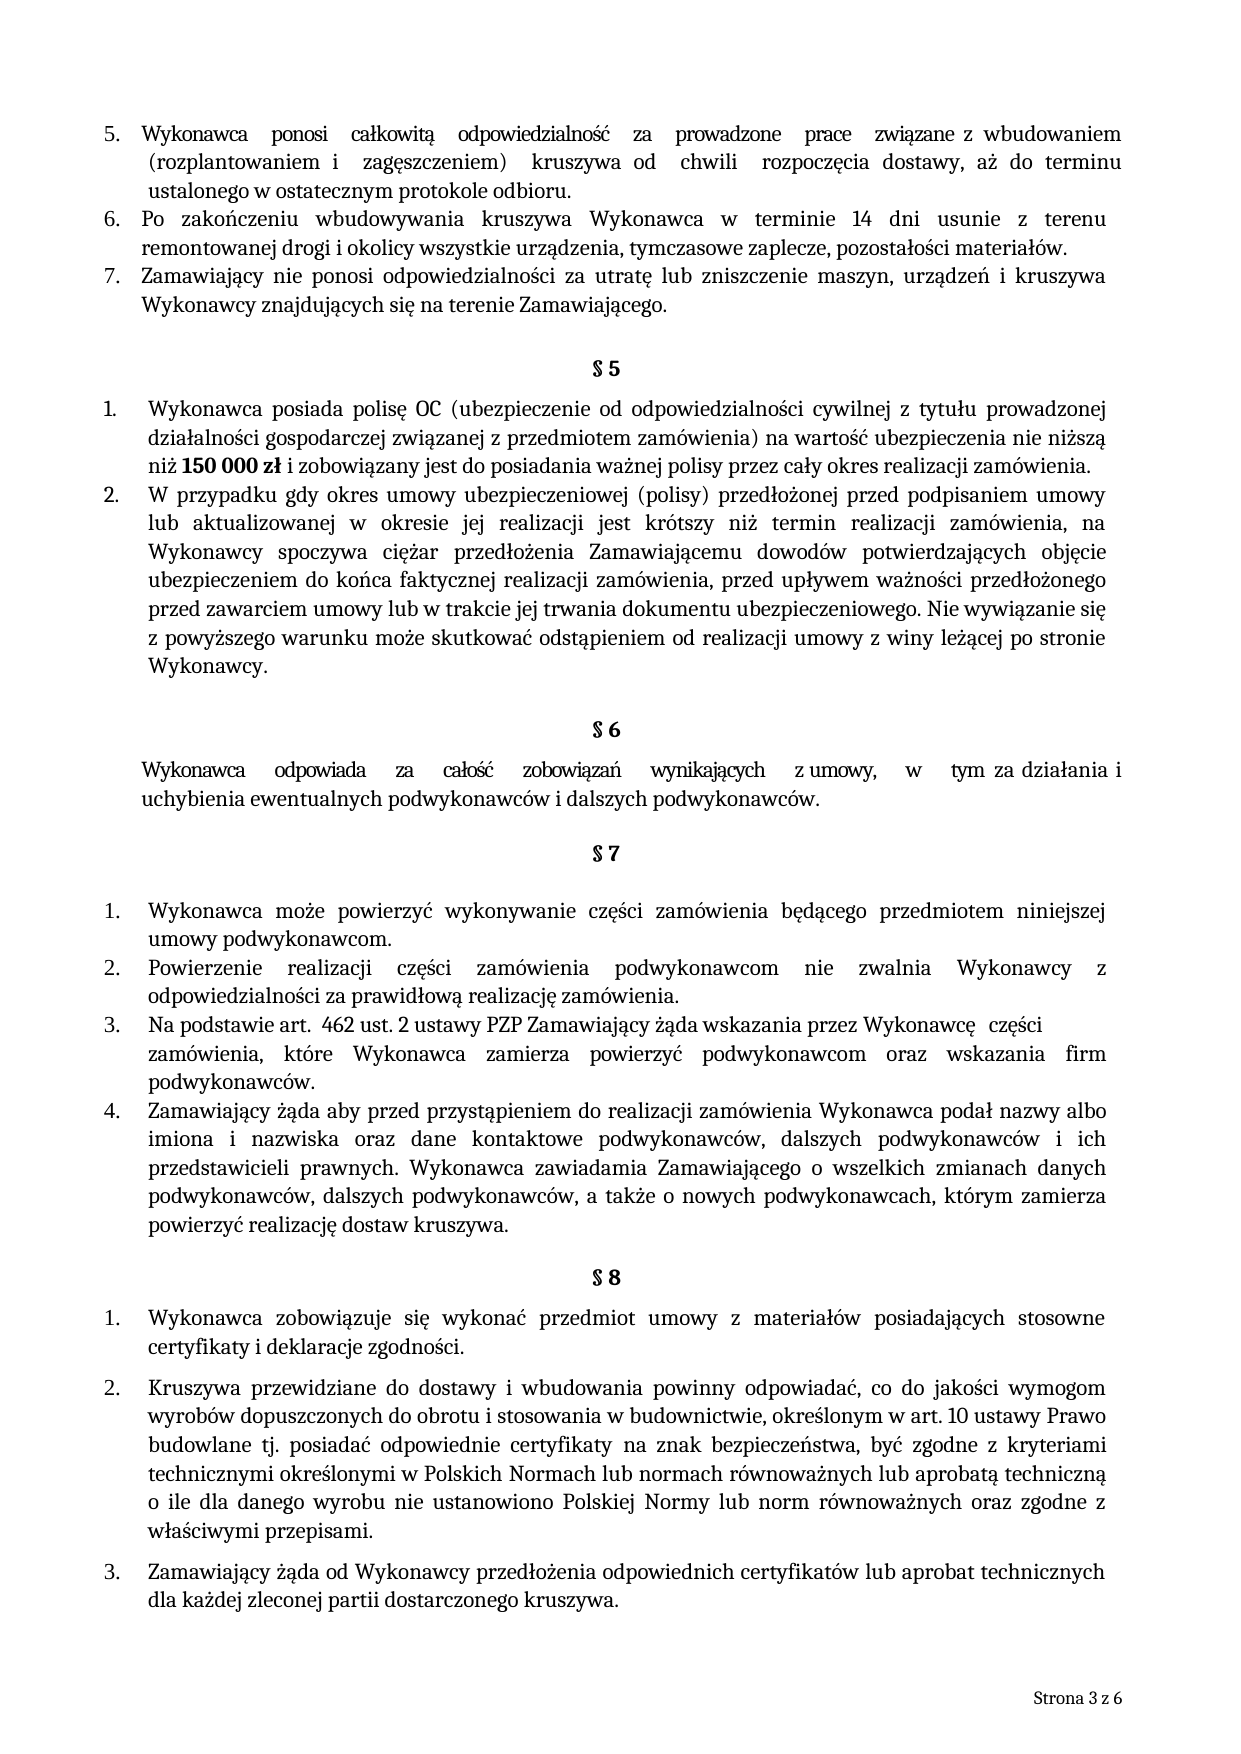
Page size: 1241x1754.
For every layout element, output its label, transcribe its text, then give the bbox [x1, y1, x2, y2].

list Po zakończeniu wbudowywania kruszywa Wykonawca w terminie 14 dni usunie z terenu remontowanej drogi i okolicy wszystkie urządzenia, tymczasowe zaplecze, pozostałości materiałów. [103, 204, 1108, 261]
text Wykonawca odpowiada za całość zobowiązań wynikających z umowy, w tym za działania i uchybienia ewentualnych podwykonawców i dalszych podwykonawców. [141, 755, 1122, 812]
text § 5 [103, 356, 1108, 382]
list Wykonawca ponosi całkowitą odpowiedzialność za prowadzone prace związane z wbudowaniem (rozplantowaniem i zagęszczeniem) kruszywa od chwili rozpoczęcia dostawy, aż do terminu ustalonego w ostatecznym protokole odbioru. [103, 118, 1122, 204]
list Zamawiający nie ponosi odpowiedzialności za utratę lub zniszczenie maszyn, urządzeń i kruszywa Wykonawcy znajdujących się na terenie Zamawiającego. [103, 261, 1108, 318]
list Zamawiający żąda aby przed przystąpieniem do realizacji zamówienia Wykonawca podał nazwy albo imiona i nazwiska oraz dane kontaktowe podwykonawców, dalszych podwykonawców i ich przedstawicieli prawnych. Wykonawca zawiadamia Zamawiającego o wszelkich zmianach danych podwykonawców, dalszych podwykonawców, a także o nowych podwykonawcach, którym zamierza powierzyć realizację dostaw kruszywa. [103, 1095, 1108, 1238]
list Powierzenie realizacji części zamówienia podwykonawcom nie zwalnia Wykonawcy z odpowiedzialności za prawidłową realizację zamówienia. [103, 952, 1108, 1009]
text § 7 [103, 841, 1108, 867]
list Wykonawca może powierzyć wykonywanie części zamówienia będącego przedmiotem niniejszej umowy podwykonawcom. [103, 895, 1107, 952]
list Kruszywa przewidziane do dostawy i wbudowania powinny odpowiadać, co do jakości wymogom wyrobów dopuszczonych do obrotu i stosowania w budownictwie, określonym w art. 10 ustawy Prawo budowlane tj. posiadać odpowiednie certyfikaty na znak bezpieczeństwa, być zgodne z kryteriami technicznymi określonymi w Polskich Normach lub normach równoważnych lub aprobatą techniczną o ile dla danego wyrobu nie ustanowiono Polskiej Normy lub norm równoważnych oraz zgodne z właściwymi przepisami. [103, 1373, 1108, 1544]
text § 8 [103, 1265, 1108, 1291]
list Na podstawie art. 462 ust. 2 ustawy PZP Zamawiający żąda wskazania przez Wykonawcę części zamówienia, które Wykonawca zamierza powierzyć podwykonawcom oraz wskazania firm podwykonawców. [103, 1009, 1107, 1095]
list Wykonawca zobowiązuje się wykonać przedmiot umowy z materiałów posiadających stosowne certyfikaty i deklaracje zgodności. [103, 1303, 1107, 1361]
text § 6 [103, 717, 1108, 743]
text 1. Wykonawca posiada polisę OC (ubezpieczenie od odpowiedzialności cywilnej z tytułu prowadzonej działalności gospodarczej związanej z przedmiotem zamówienia) na wartość ubezpieczenia nie niższą niż 150 000 zł i zobowiązany jest do posiadania ważnej polisy przez cały okres realizacji zamówienia. [103, 394, 1108, 479]
list Zamawiający żąda od Wykonawcy przedłożenia odpowiednich certyfikatów lub aprobat technicznych dla każdej zleconej partii dostarczonego kruszywa. [103, 1556, 1107, 1613]
text 2. W przypadku gdy okres umowy ubezpieczeniowej (polisy) przedłożonej przed podpisaniem umowy lub aktualizowanej w okresie jej realizacji jest krótszy niż termin realizacji zamówienia, na Wykonawcy spoczywa ciężar przedłożenia Zamawiającemu dowodów potwierdzających objęcie ubezpieczeniem do końca faktycznej realizacji zamówienia, przed upływem ważności przedłożonego przed zawarciem umowy lub w trakcie jej trwania dokumentu ubezpieczeniowego. Nie wywiązanie się z powyższego warunku może skutkować odstąpieniem od realizacji umowy z winy leżącej po stronie Wykonawcy. [103, 479, 1108, 679]
